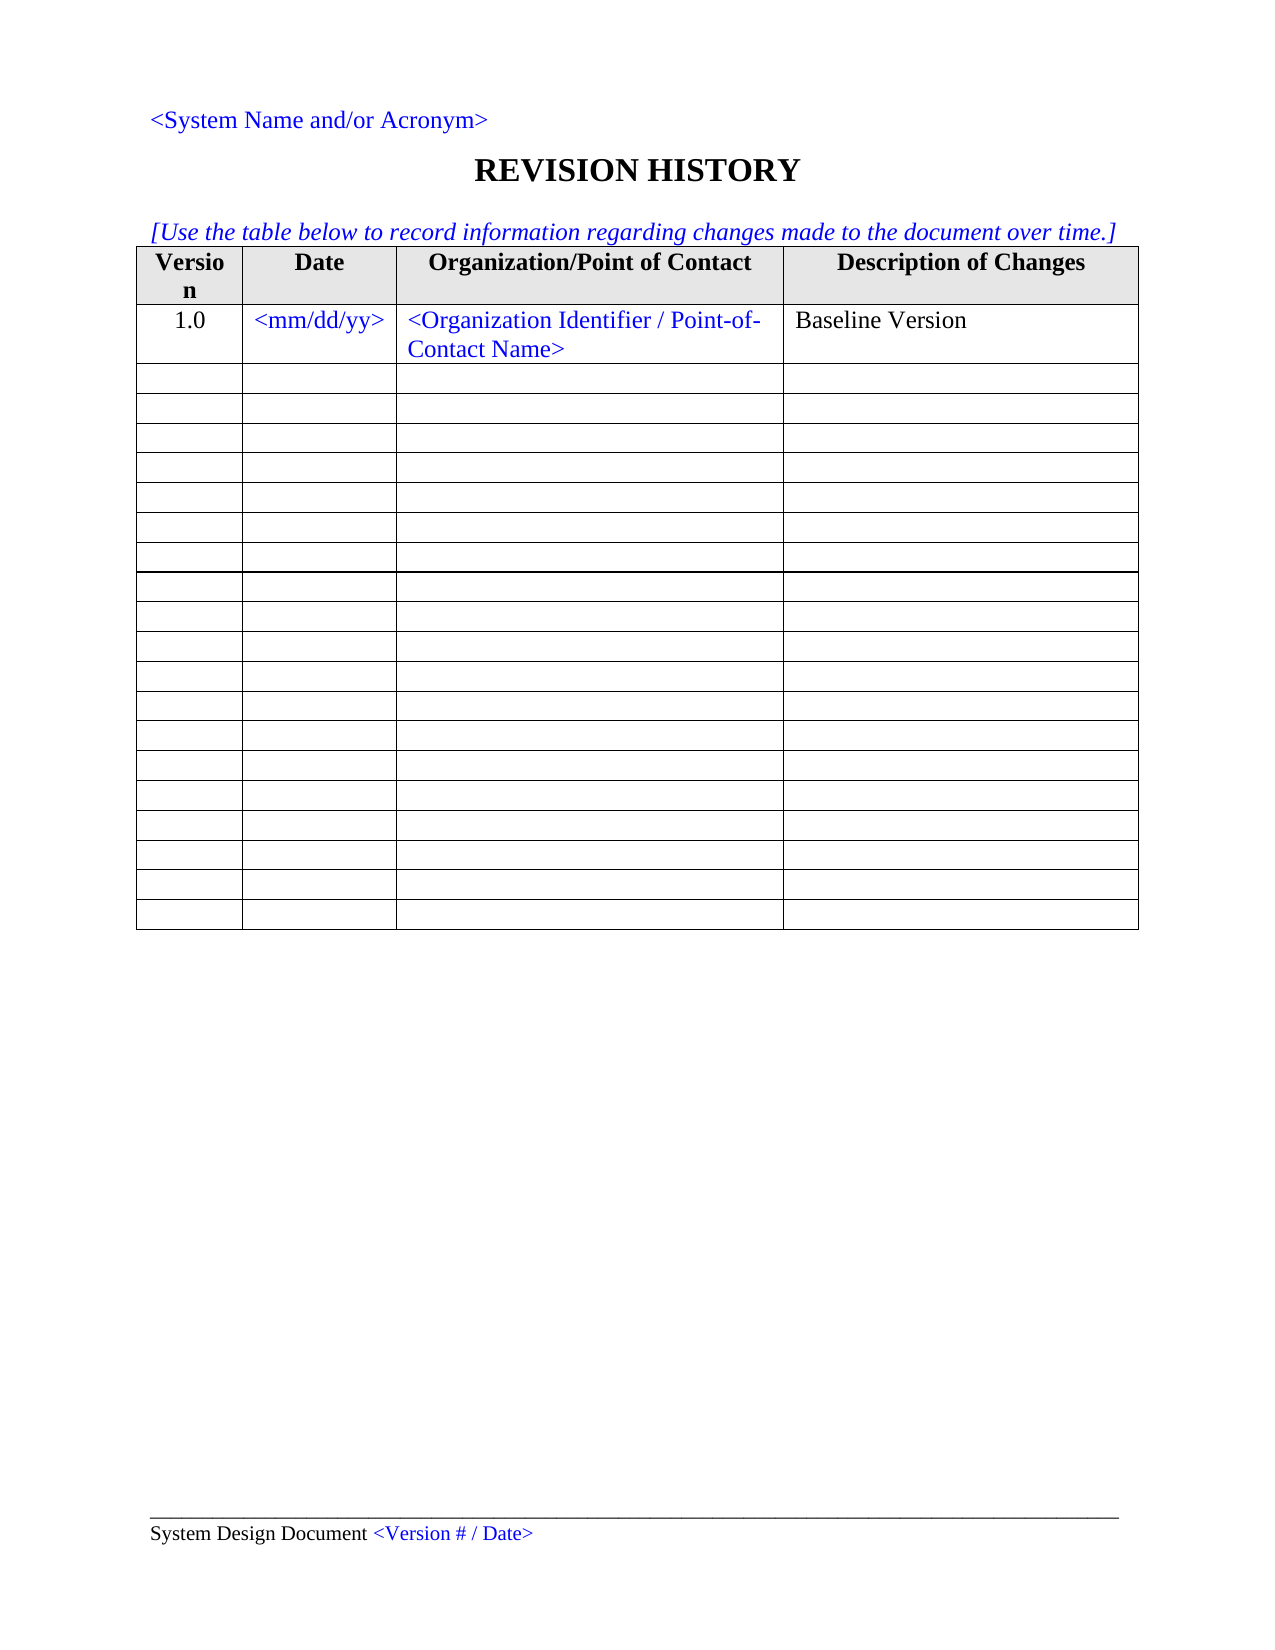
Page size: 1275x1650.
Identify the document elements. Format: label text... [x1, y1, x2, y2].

table_cell [397, 573, 783, 601]
table_cell Baseline Version [784, 305, 1138, 363]
table_cell [397, 662, 783, 691]
table_cell [243, 573, 396, 601]
table_cell [243, 811, 396, 839]
table_cell [784, 513, 1138, 542]
table_cell [784, 721, 1138, 750]
table_cell [784, 573, 1138, 601]
table_cell [243, 900, 396, 929]
table_cell [784, 364, 1138, 393]
table_cell [243, 453, 396, 482]
table_cell [243, 483, 396, 512]
table_cell [137, 573, 242, 601]
table_cell [397, 602, 783, 631]
table_cell [137, 513, 242, 542]
table_cell [243, 662, 396, 691]
table_cell [243, 513, 396, 542]
table_header Organization/Point of Contact [397, 247, 783, 304]
table_cell [137, 543, 242, 571]
table_cell [784, 543, 1138, 571]
table_cell [243, 781, 396, 810]
table_cell [397, 781, 783, 810]
table_cell [784, 602, 1138, 631]
table_cell [243, 632, 396, 661]
table_cell [243, 424, 396, 452]
table_cell [243, 364, 396, 393]
table_cell [397, 394, 783, 422]
table_cell [784, 811, 1138, 839]
table_cell [137, 483, 242, 512]
table_cell [243, 602, 396, 631]
table_cell [137, 364, 242, 393]
table_cell [243, 870, 396, 899]
table_cell [397, 900, 783, 929]
table_cell [784, 424, 1138, 452]
table_cell <Organization Identifier / Point-of-Contact Name> [397, 305, 783, 363]
table_cell [784, 781, 1138, 810]
table_cell 1.0 [137, 305, 242, 363]
table_cell [397, 424, 783, 452]
table_cell [243, 394, 396, 422]
text REVISION HISTORY [150, 150, 1125, 188]
table_cell [137, 453, 242, 482]
table_cell [397, 364, 783, 393]
table_cell [397, 811, 783, 839]
table_cell [137, 781, 242, 810]
table_cell [784, 900, 1138, 929]
table_cell [397, 751, 783, 780]
table_cell [137, 900, 242, 929]
table_cell [784, 483, 1138, 512]
table_cell [243, 543, 396, 571]
table_cell [137, 870, 242, 899]
table_cell [137, 662, 242, 691]
table_cell <mm/dd/yy> [243, 305, 396, 363]
text [Use the table below to record information regarding changes made to the document over time.] [150, 217, 1125, 246]
table_cell [137, 841, 242, 869]
table_cell [784, 751, 1138, 780]
table_cell [137, 692, 242, 720]
table_cell [784, 870, 1138, 899]
table_cell [397, 543, 783, 571]
table_cell [397, 513, 783, 542]
table_cell [137, 602, 242, 631]
table_cell [397, 721, 783, 750]
table_cell [243, 692, 396, 720]
table_cell [784, 692, 1138, 720]
table_cell [137, 811, 242, 839]
table_cell [784, 632, 1138, 661]
table_cell [137, 394, 242, 422]
table_cell [137, 632, 242, 661]
table_header Description of Changes [784, 247, 1138, 304]
table_cell [784, 453, 1138, 482]
table_cell [397, 870, 783, 899]
table_cell [137, 424, 242, 452]
table_cell [784, 662, 1138, 691]
table_cell [243, 721, 396, 750]
table_cell [137, 721, 242, 750]
table_cell [243, 841, 396, 869]
table_cell [397, 841, 783, 869]
table_cell [397, 453, 783, 482]
table_cell [784, 394, 1138, 422]
table_cell [397, 692, 783, 720]
table_cell [137, 751, 242, 780]
table_header Date [243, 247, 396, 304]
table_cell [243, 751, 396, 780]
table_cell [397, 632, 783, 661]
table_header Version [137, 247, 242, 304]
table_cell [397, 483, 783, 512]
table_cell [784, 841, 1138, 869]
